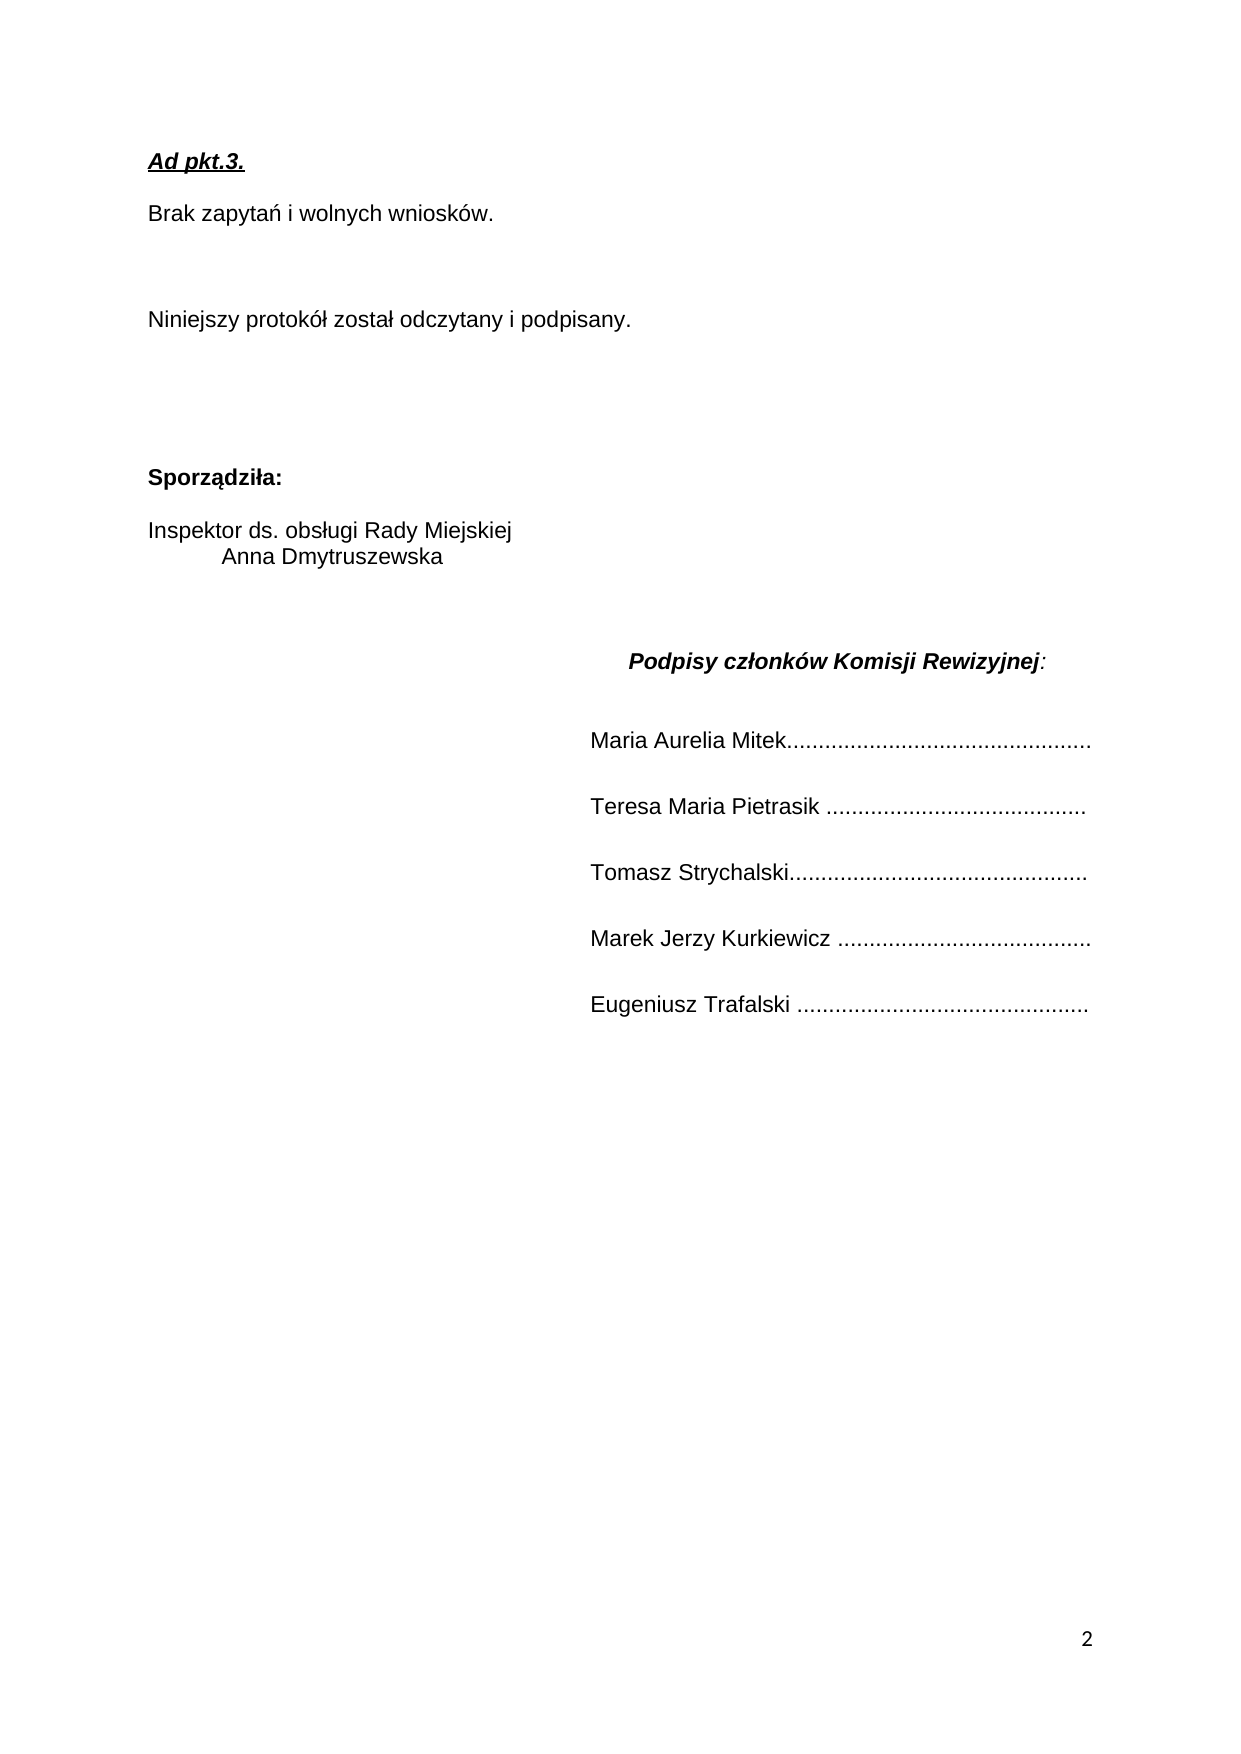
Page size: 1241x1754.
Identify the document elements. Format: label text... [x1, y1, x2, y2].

text Niniejszy protokół został odczytany i podpisany. [148, 306, 1093, 332]
text Brak zapytań i wolnych wniosków. [148, 200, 1093, 227]
text Ad pkt.3. [148, 148, 1093, 174]
text Marek Jerzy Kurkiewicz ........................................ [590, 925, 1093, 951]
text Teresa Maria Pietrasik ......................................... [590, 793, 1093, 819]
text Inspektor ds. obsługi Rady Miejskiej [148, 517, 1093, 543]
text Tomasz Strychalski............................................... [590, 859, 1093, 885]
text Sporządziła: [148, 464, 1093, 490]
text Anna Dmytruszewska [148, 543, 1093, 569]
text Eugeniusz Trafalski .............................................. [590, 991, 1093, 1017]
text Podpisy członków Komisji Rewizyjnej: [590, 648, 1093, 675]
text Maria Aurelia Mitek................................................ [590, 727, 1093, 754]
